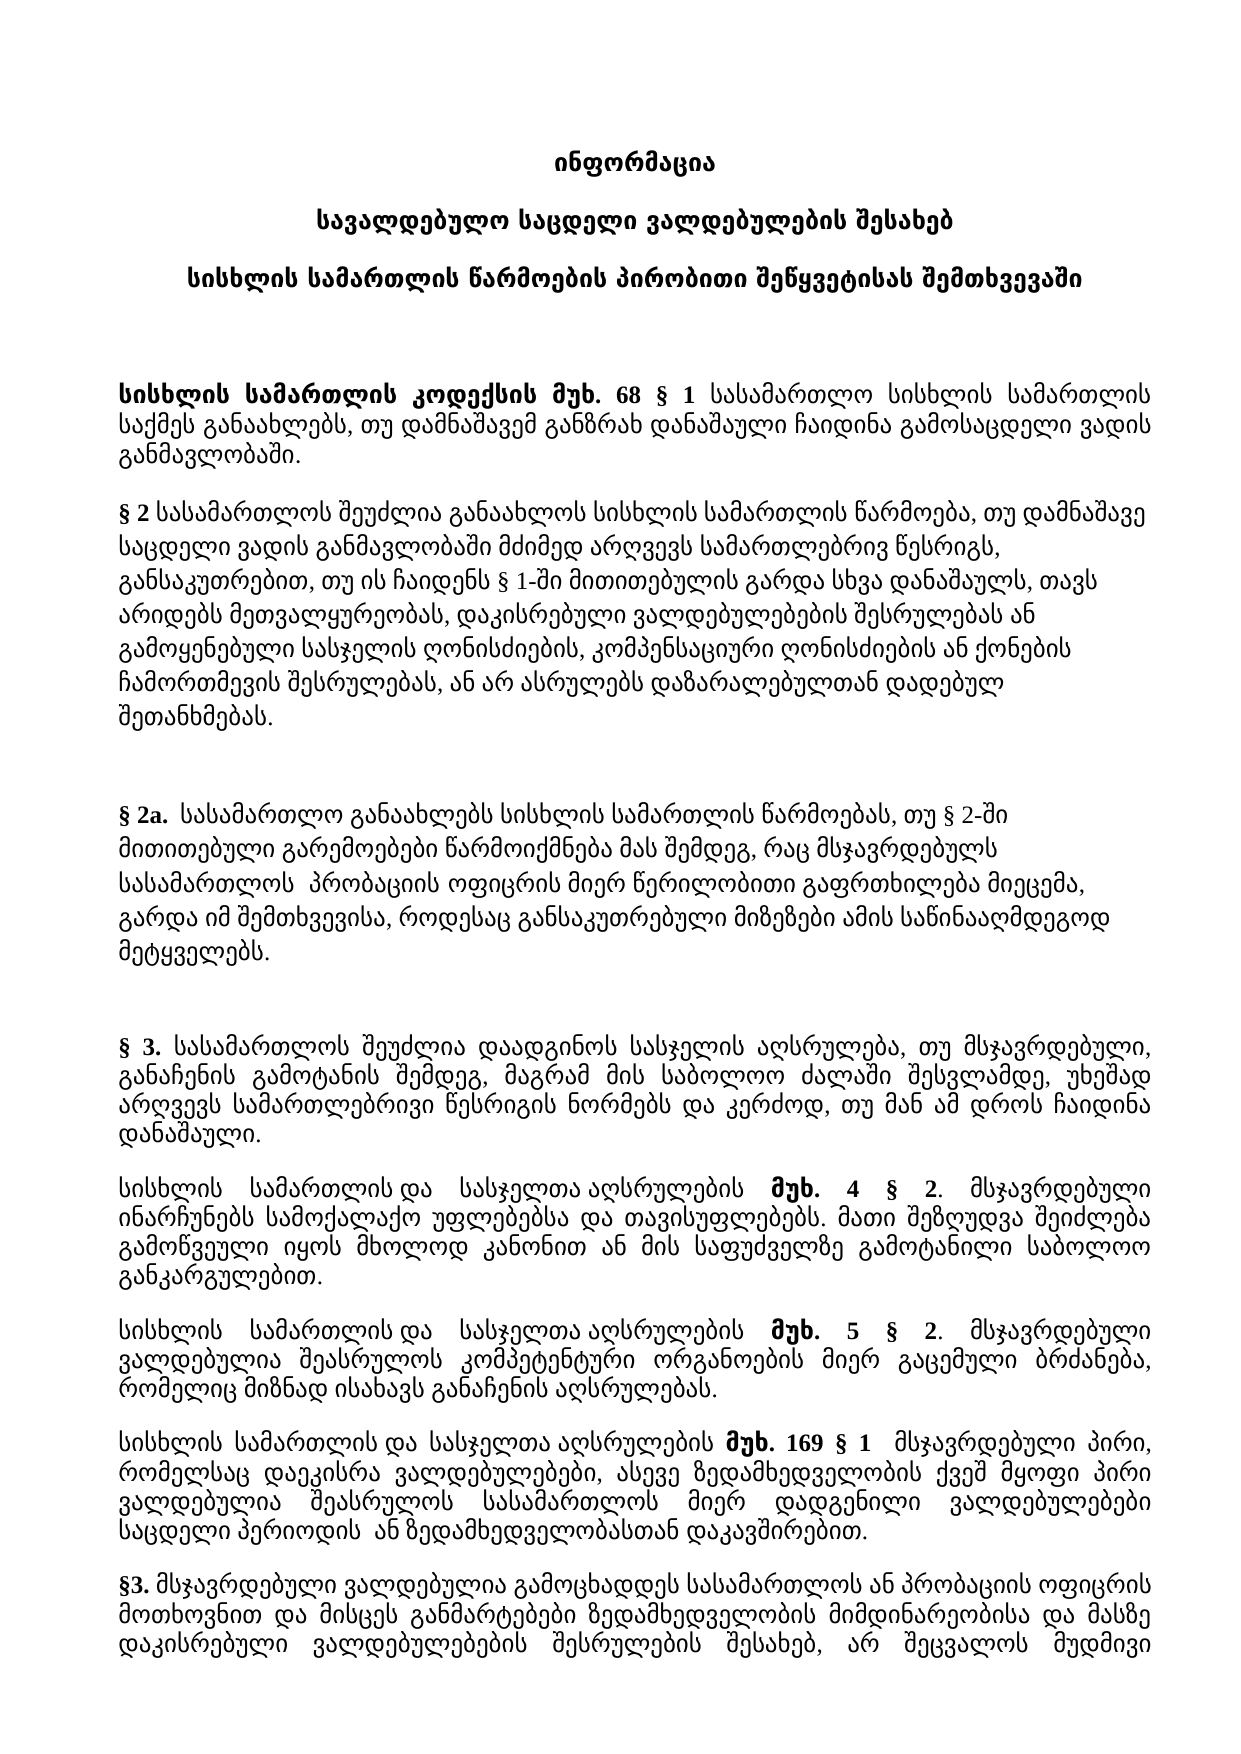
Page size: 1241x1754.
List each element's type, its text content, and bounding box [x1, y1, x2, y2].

text ინფორმაცია [118, 148, 1152, 177]
text სისხლის სამართლის და სასჯელთა აღსრულების მუხ. 169 § 1 მსჯავრდებული პირი, რომელსაც დაეკისრა ვალდებულებები, ასევე ზედამხედველობის ქვეშ მყოფი პირი ვალდებულია შეასრულოს სასამართლოს მიერ დადგენილი ვალდებულებები საცდელი პერიოდის ან ზედამხედველობასთან დაკავშირებით. [118, 1428, 1152, 1546]
text § 2 სასამართლოს შეუძლია განაახლოს სისხლის სამართლის წარმოება, თუ დამნაშავე საცდელი ვადის განმავლობაში მძიმედ არღვევს სამართლებრივ წესრიგს, განსაკუთრებით, თუ ის ჩაიდენს § 1-ში მითითებულის გარდა სხვა დანაშაულს, თავს არიდებს მეთვალყურეობას, დაკისრებული ვალდებულებების შესრულებას ან გამოყენებული სასჯელის ღონისძიების, კომპენსაციური ღონისძიების ან ქონების ჩამორთმევის შესრულებას, ან არ ასრულებს დაზარალებულთან დადებულ შეთანხმებას. [118, 494, 1152, 733]
text სისხლის სამართლის კოდექსის მუხ. 68 § 1 სასამართლო სისხლის სამართლის საქმეს განაახლებს, თუ დამნაშავემ განზრახ დანაშაული ჩაიდინა გამოსაცდელი ვადის განმავლობაში. [118, 380, 1152, 469]
text სისხლის სამართლის და სასჯელთა აღსრულების მუხ. 4 § 2. მსჯავრდებული ინარჩუნებს სამოქალაქო უფლებებსა და თავისუფლებებს. მათი შეზღუდვა შეიძლება გამოწვეული იყოს მხოლოდ კანონით ან მის საფუძველზე გამოტანილი საბოლოო განკარგულებით. [118, 1174, 1152, 1291]
text § 2a. სასამართლო განაახლებს სისხლის სამართლის წარმოებას, თუ § 2-ში მითითებული გარემოებები წარმოიქმნება მას შემდეგ, რაც მსჯავრდებულს სასამართლოს პრობაციის ოფიცრის მიერ წერილობითი გაფრთხილება მიეცემა, გარდა იმ შემთხვევისა, როდესაც განსაკუთრებული მიზეზები ამის საწინააღმდეგოდ მეტყველებს. [118, 797, 1152, 967]
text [118, 1571, 1152, 1658]
text სისხლის სამართლის და სასჯელთა აღსრულების მუხ. 5 § 2. მსჯავრდებული ვალდებულია შეასრულოს კომპეტენტური ორგანოების მიერ გაცემული ბრძანება, რომელიც მიზნად ისახავს განაჩენის აღსრულებას. [118, 1316, 1152, 1403]
text სისხლის სამართლის წარმოების პირობითი შეწყვეტისას შემთხვევაში [118, 264, 1152, 294]
text სავალდებულო საცდელი ვალდებულების შესახებ [118, 206, 1152, 235]
text § 3. სასამართლოს შეუძლია დაადგინოს სასჯელის აღსრულება, თუ მსჯავრდებული, განაჩენის გამოტანის შემდეგ, მაგრამ მის საბოლოო ძალაში შესვლამდე, უხეშად არღვევს სამართლებრივი წესრიგის ნორმებს და კერძოდ, თუ მან ამ დროს ჩაიდინა დანაშაული. [118, 1032, 1152, 1149]
